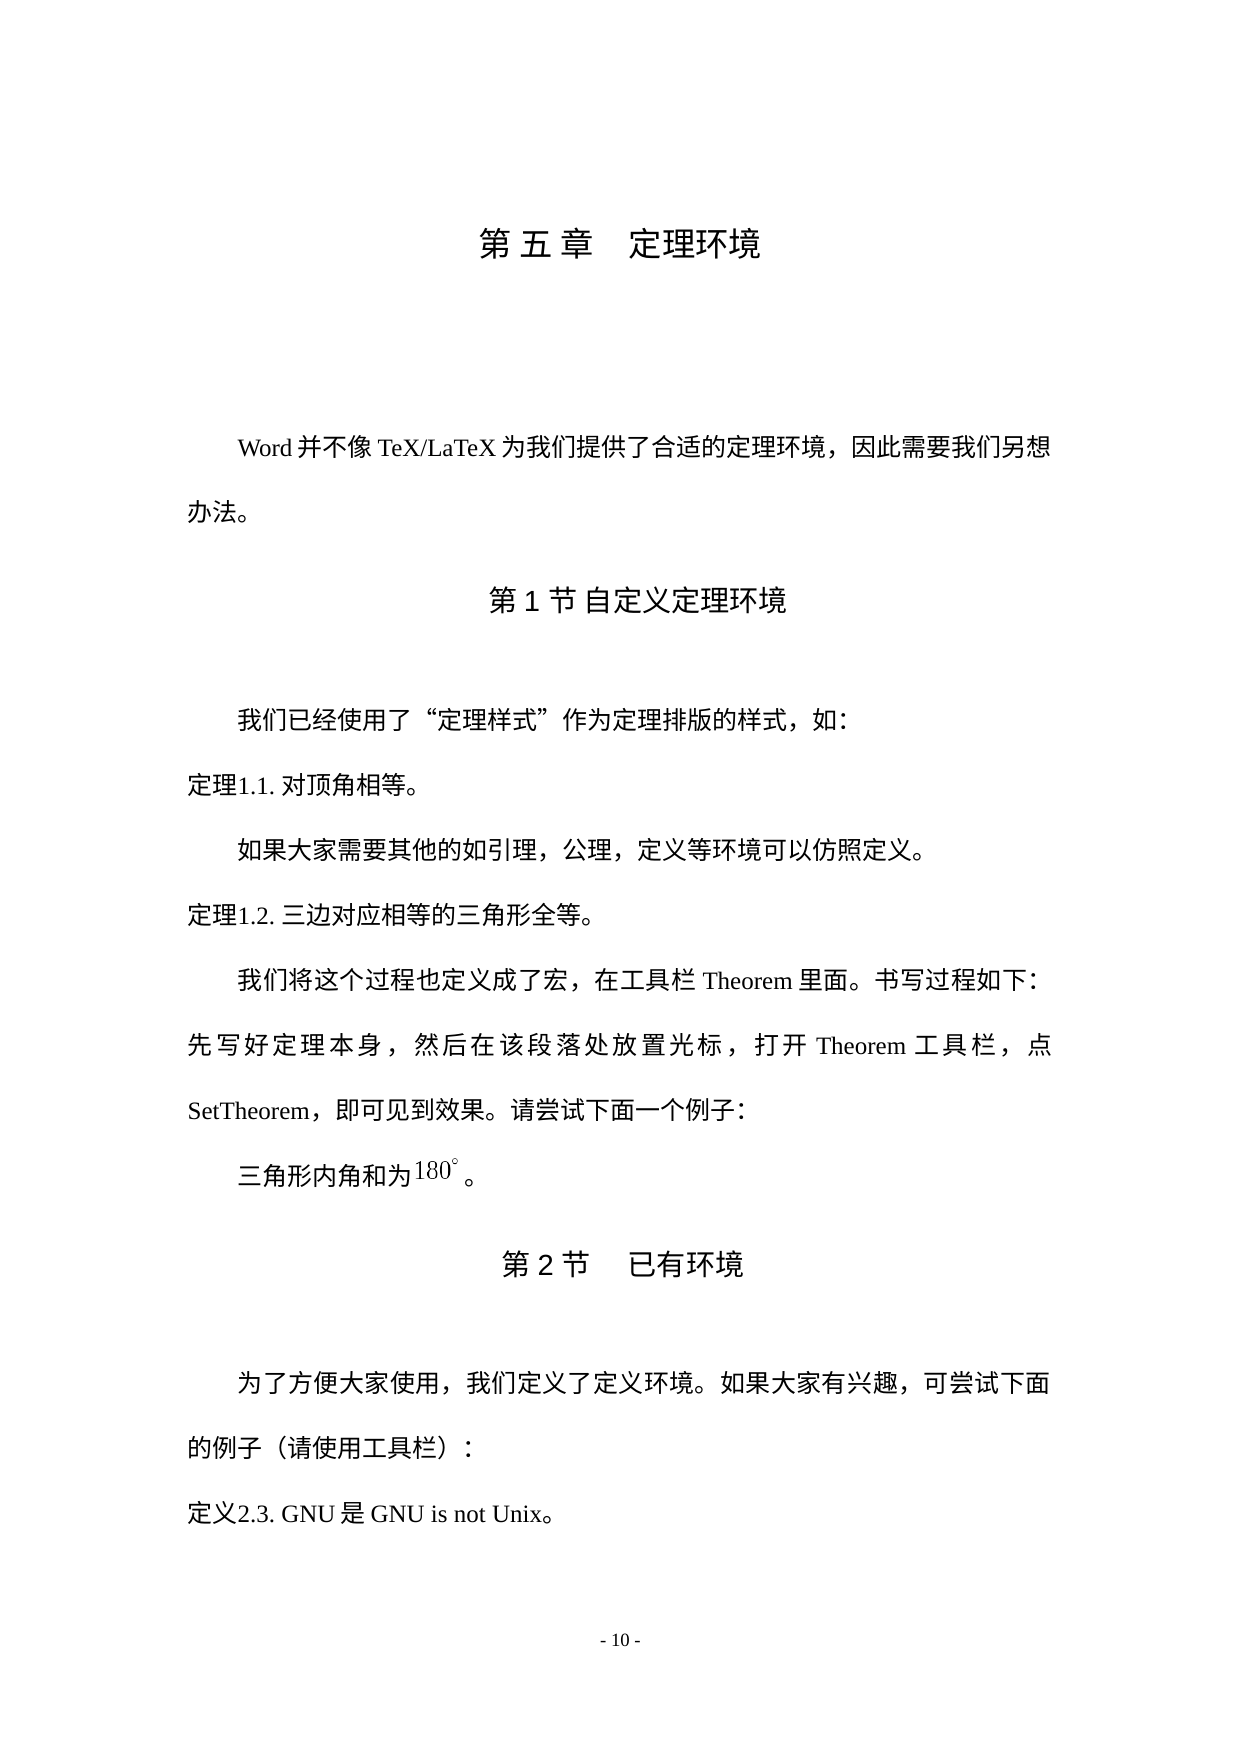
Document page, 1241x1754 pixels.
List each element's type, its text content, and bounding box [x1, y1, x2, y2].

text Word并不像TeX/LaTeX为我们提供了合适的定理环境，因此需要我们另想办法。 [187, 413, 1053, 543]
text 定理1.2. 三边对应相等的三角形全等。 [37, 881, 1053, 946]
subtitle 已有环境 [237, 1230, 1053, 1295]
subtitle 自定义定理环境 [237, 567, 1053, 632]
text 定理1.1. 对顶角相等。 [37, 751, 1053, 816]
text 我们将这个过程也定义成了宏，在工具栏Theorem里面。书写过程如下：先写好定理本身，然后在该段落处放置光标，打开Theorem工具栏，点SetTheorem，即可见到效果。请尝试下面一个例子： [187, 946, 1053, 1141]
text 为了方便大家使用，我们定义了定义环境。如果大家有兴趣，可尝试下面的例子（请使用工具栏）： [187, 1349, 1053, 1479]
text 三角形内角和为。 [187, 1141, 1053, 1206]
text 我们已经使用了“定理样式”作为定理排版的样式，如： [187, 686, 1053, 751]
subtitle 定理环境 [187, 209, 1053, 274]
text 如果大家需要其他的如引理，公理，定义等环境可以仿照定义。 [187, 816, 1053, 881]
